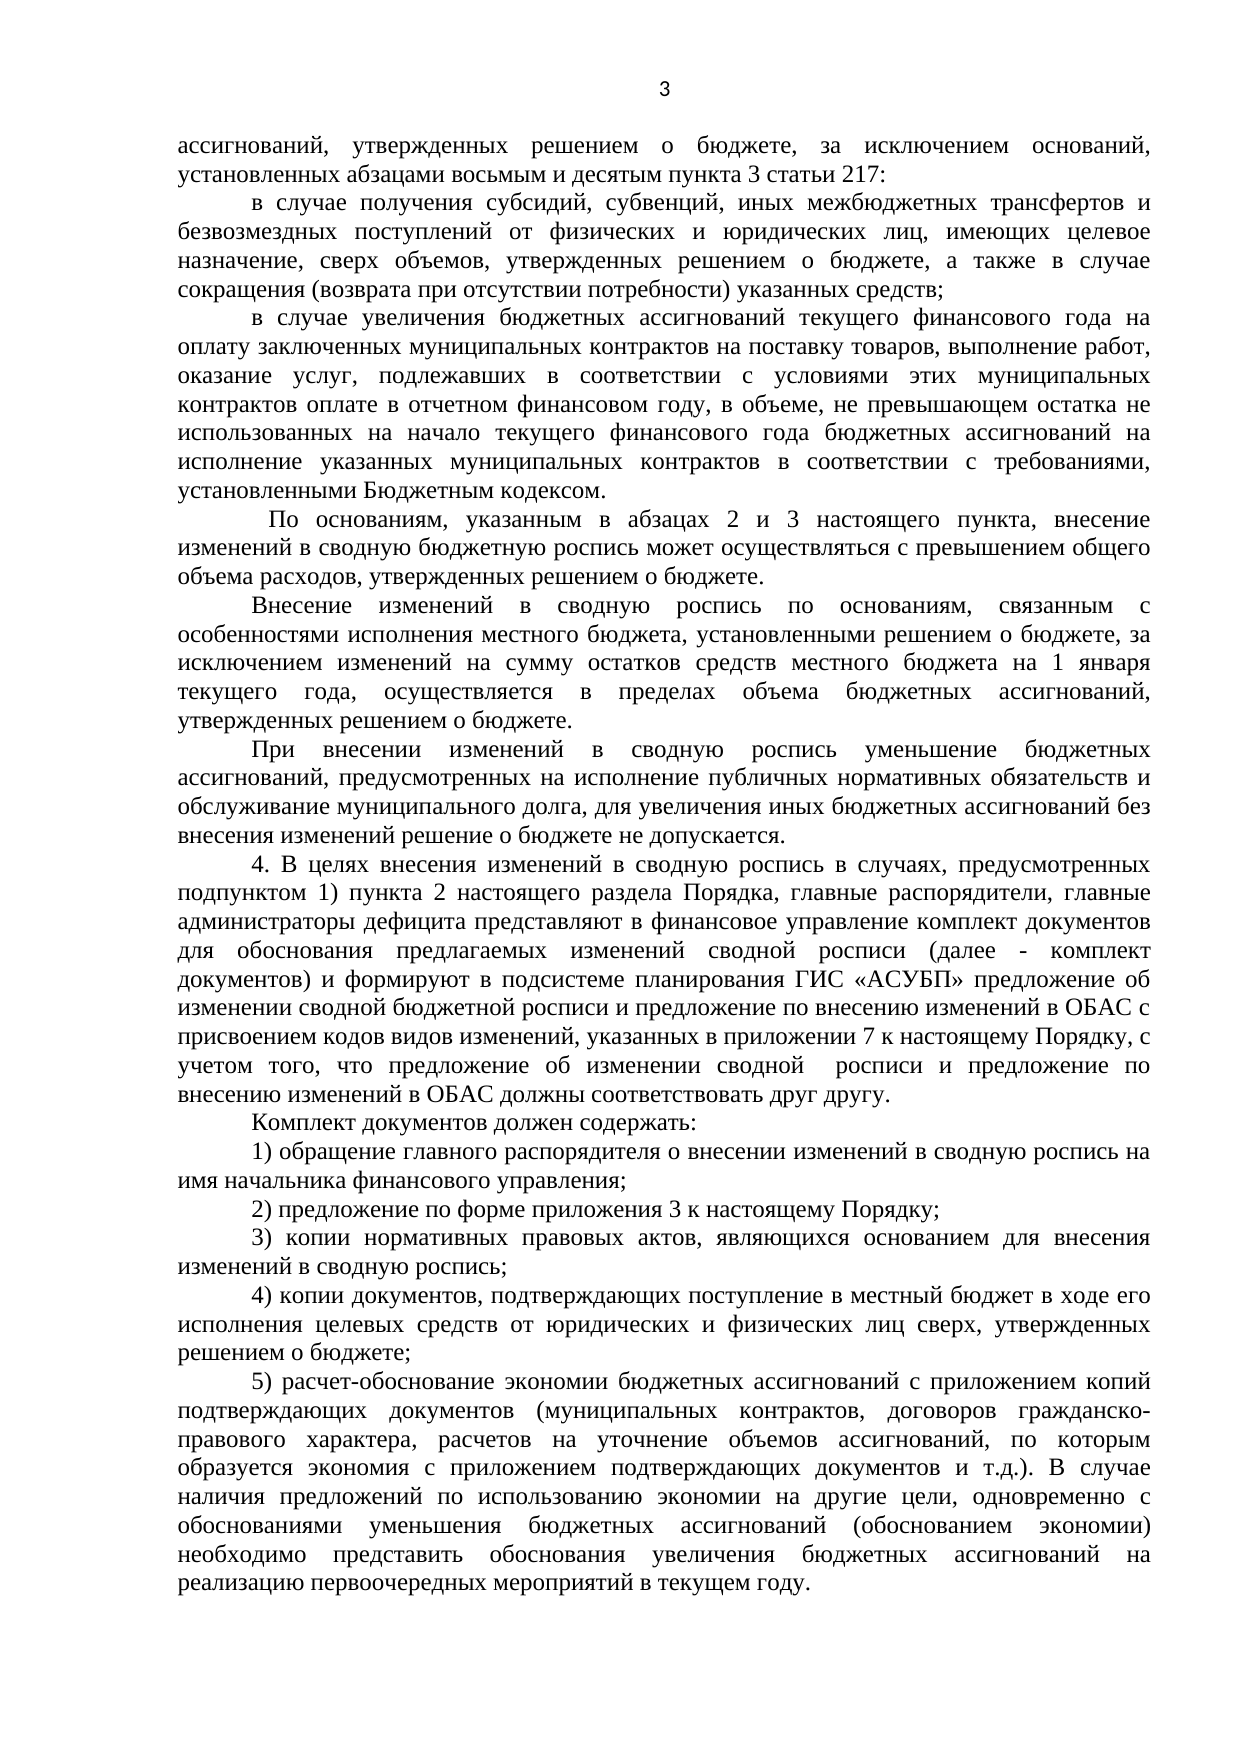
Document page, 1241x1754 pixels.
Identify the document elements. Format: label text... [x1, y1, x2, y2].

text 4) копии документов, подтверждающих поступление в местный бюджет в ходе его исполнения целевых средств от юридических и физических лиц сверх, утвержденных решением о бюджете; [177, 1280, 1152, 1366]
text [177, 130, 1152, 187]
text в случае получения субсидий, субвенций, иных межбюджетных трансфертов и безвозмездных поступлений от физических и юридических лиц, имеющих целевое назначение, сверх объемов, утвержденных решением о бюджете, а также в случае сокращения (возврата при отсутствии потребности) указанных средств; [177, 187, 1152, 302]
text Внесение изменений в сводную роспись по основаниям, связанным с особенностями исполнения местного бюджета, установленными решением о бюджете, за исключением изменений на сумму остатков средств местного бюджета на 1 января текущего года, осуществляется в пределах объема бюджетных ассигнований, утвержденных решением о бюджете. [177, 590, 1152, 734]
text 3) копии нормативных правовых актов, являющихся основанием для внесения изменений в сводную роспись; [177, 1222, 1152, 1280]
text Комплект документов должен содержать: [177, 1107, 1152, 1136]
text 2) предложение по форме приложения 3 к настоящему Порядку; [177, 1194, 1152, 1222]
text 1) обращение главного распорядителя о внесении изменений в сводную роспись на имя начальника финансового управления; [177, 1136, 1152, 1194]
text По основаниям, указанным в абзацах 2 и 3 настоящего пункта, внесение изменений в сводную бюджетную роспись может осуществляться с превышением общего объема расходов, утвержденных решением о бюджете. [177, 504, 1152, 590]
text 5) расчет-обоснование экономии бюджетных ассигнований с приложением копий подтверждающих документов (муниципальных контрактов, договоров гражданско-правового характера, расчетов на уточнение объемов ассигнований, по которым образуется экономия с приложением подтверждающих документов и т.д.). В случае наличия предложений по использованию экономии на другие цели, одновременно с обоснованиями уменьшения бюджетных ассигнований (обоснованием экономии) необходимо представить обоснования увеличения бюджетных ассигнований на реализацию первоочередных мероприятий в текущем году. [177, 1366, 1152, 1596]
text в случае увеличения бюджетных ассигнований текущего финансового года на оплату заключенных муниципальных контрактов на поставку товаров, выполнение работ, оказание услуг, подлежавших в соответствии с условиями этих муниципальных контрактов оплате в отчетном финансовом году, в объеме, не превышающем остатка не использованных на начало текущего финансового года бюджетных ассигнований на исполнение указанных муниципальных контрактов в соответствии с требованиями, установленными Бюджетным кодексом. [177, 302, 1152, 504]
text При внесении изменений в сводную роспись уменьшение бюджетных ассигнований, предусмотренных на исполнение публичных нормативных обязательств и обслуживание муниципального долга, для увеличения иных бюджетных ассигнований без внесения изменений решение о бюджете не допускается. [177, 734, 1152, 849]
text 4. В целях внесения изменений в сводную роспись в случаях, предусмотренных подпунктом 1) пункта 2 настоящего раздела Порядка, главные распорядители, главные администраторы дефицита представляют в финансовое управление комплект документов для обоснования предлагаемых изменений сводной росписи (далее - комплект документов) и формируют в подсистеме планирования ГИС «АСУБП» предложение об изменении сводной бюджетной росписи и предложение по внесению изменений в ОБАС с присвоением кодов видов изменений, указанных в приложении 7 к настоящему Порядку, с учетом того, что предложение об изменении сводной росписи и предложение по внесению изменений в ОБАС должны соответствовать друг другу. [177, 849, 1152, 1107]
